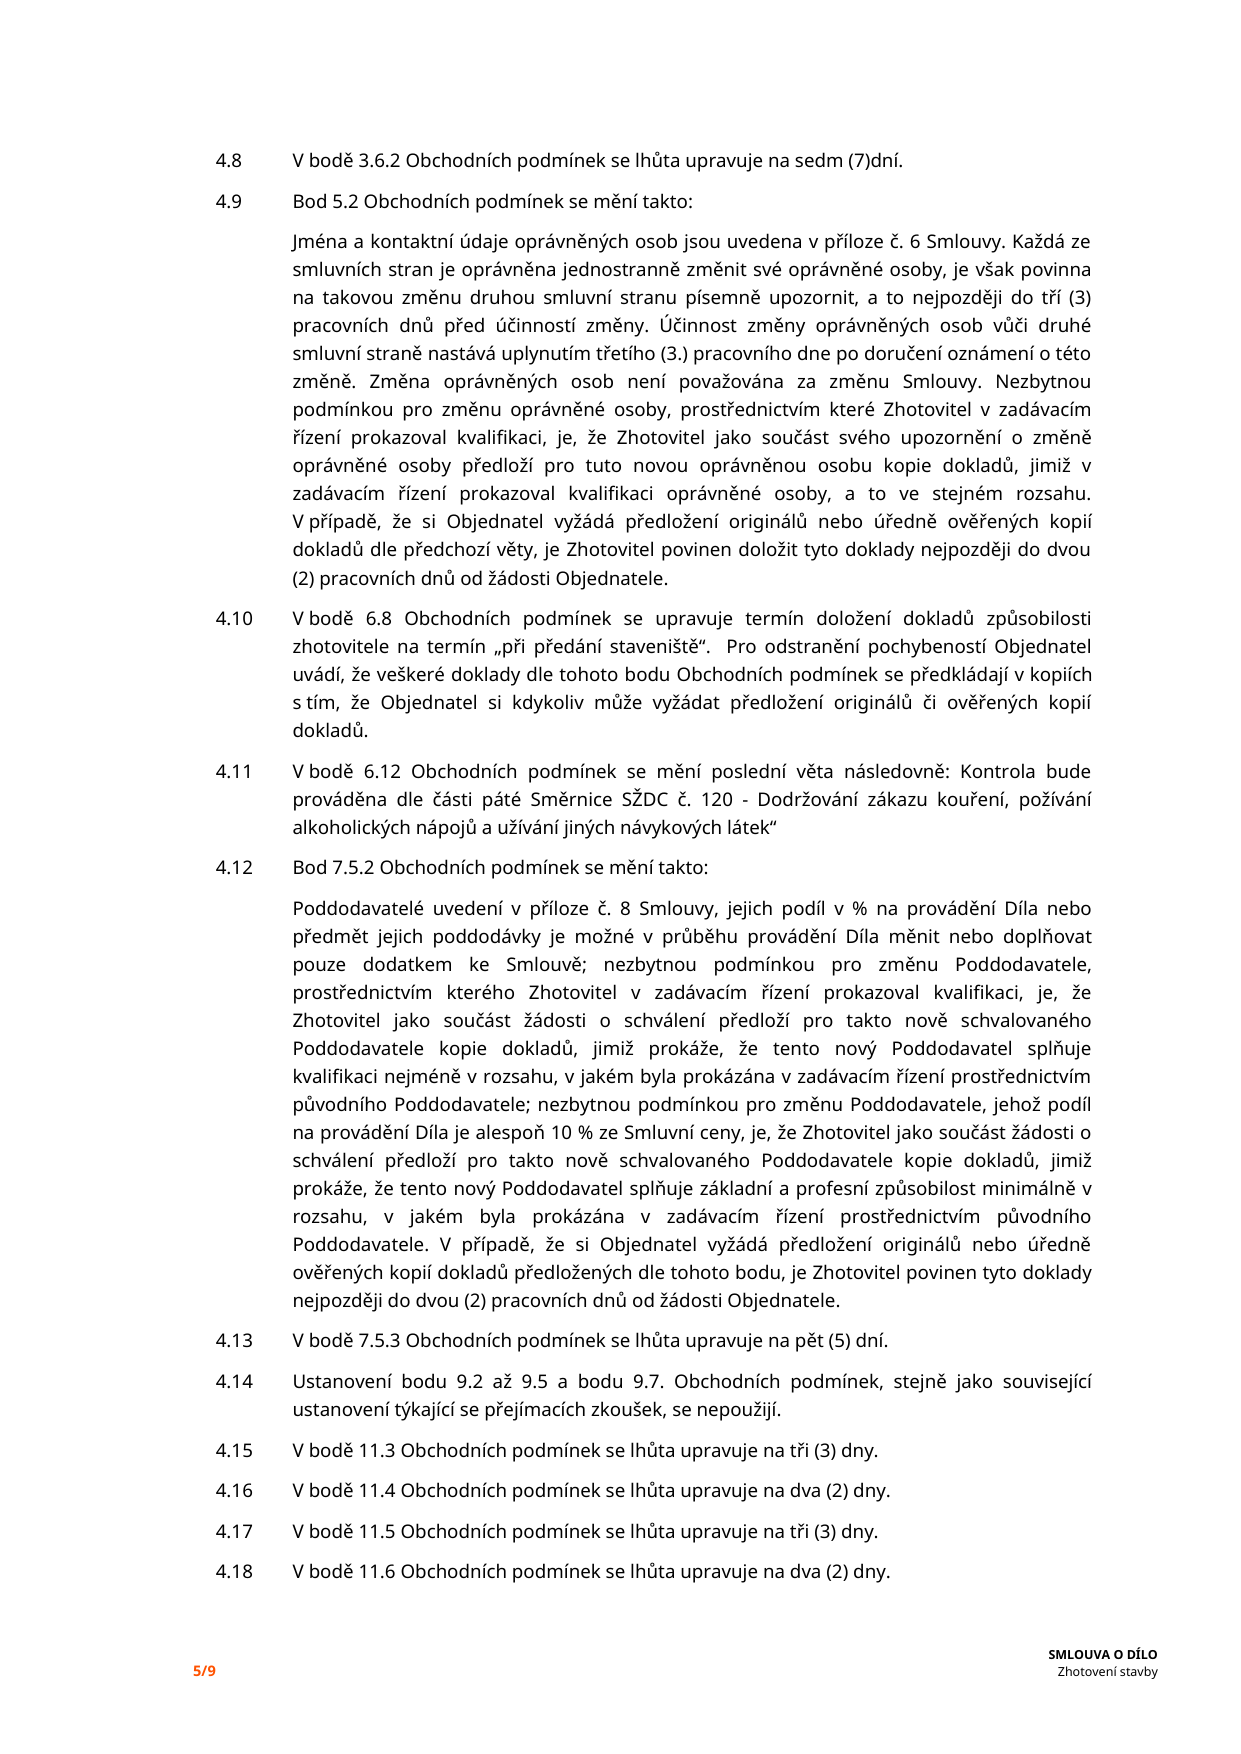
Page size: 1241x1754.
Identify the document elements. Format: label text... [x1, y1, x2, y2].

text V bodě 7.5.3 Obchodních podmínek se lhůta upravuje na pět (5) dní. [216, 1328, 1093, 1353]
text Bod 7.5.2 Obchodních podmínek se mění takto: [216, 854, 1093, 880]
text V bodě 11.5 Obchodních podmínek se lhůta upravuje na tři (3) dny. [216, 1518, 1093, 1543]
text Ustanovení bodu 9.2 až 9.5 a bodu 9.7. Obchodních podmínek, stejně jako související ustanovení týkající se přejímacích zkoušek, se nepoužijí. [216, 1368, 1093, 1422]
text Poddodavatelé uvedení v příloze č. 8 Smlouvy, jejich podíl v % na provádění Díla nebo předmět jejich poddodávky je možné v průběhu provádění Díla měnit nebo doplňovat pouze dodatkem ke Smlouvě; nezbytnou podmínkou pro změnu Poddodavatele, prostřednictvím kterého Zhotovitel v zadávacím řízení prokazoval kvalifikaci, je, že Zhotovitel jako součást žádosti o schválení předloží pro takto nově schvalovaného Poddodavatele kopie dokladů, jimiž prokáže, že tento nový Poddodavatel splňuje kvalifikaci nejméně v rozsahu, v jakém byla prokázána v zadávacím řízení prostřednictvím původního Poddodavatele; nezbytnou podmínkou pro změnu Poddodavatele, jehož podíl na provádění Díla je alespoň 10 % ze Smluvní ceny, je, že Zhotovitel jako součást žádosti o schválení předloží pro takto nově schvalovaného Poddodavatele kopie dokladů, jimiž prokáže, že tento nový Poddodavatel splňuje základní a profesní způsobilost minimálně v rozsahu, v jakém byla prokázána v zadávacím řízení prostřednictvím původního Poddodavatele. V případě, že si Objednatel vyžádá předložení originálů nebo úředně ověřených kopií dokladů předložených dle tohoto bodu, je Zhotovitel povinen tyto doklady nejpozději do dvou (2) pracovních dnů od žádosti Objednatele. [292, 895, 1093, 1313]
text V bodě 11.3 Obchodních podmínek se lhůta upravuje na tři (3) dny. [216, 1437, 1093, 1462]
text V bodě 3.6.2 Obchodních podmínek se lhůta upravuje na sedm (7)dní. [216, 147, 1093, 173]
text V bodě 11.4 Obchodních podmínek se lhůta upravuje na dva (2) dny. [216, 1477, 1093, 1503]
text Jména a kontaktní údaje oprávněných osob jsou uvedena v příloze č. 6 Smlouvy. Každá ze smluvních stran je oprávněna jednostranně změnit své oprávněné osoby, je však povinna na takovou změnu druhou smluvní stranu písemně upozornit, a to nejpozději do tří (3) pracovních dnů před účinností změny. Účinnost změny oprávněných osob vůči druhé smluvní straně nastává uplynutím třetího (3.) pracovního dne po doručení oznámení o této změně. Změna oprávněných osob není považována za změnu Smlouvy. Nezbytnou podmínkou pro změnu oprávněné osoby, prostřednictvím které Zhotovitel v zadávacím řízení prokazoval kvalifikaci, je, že Zhotovitel jako součást svého upozornění o změně oprávněné osoby předloží pro tuto novou oprávněnou osobu kopie dokladů, jimiž v zadávacím řízení prokazoval kvalifikaci oprávněné osoby, a to ve stejném rozsahu. V případě, že si Objednatel vyžádá předložení originálů nebo úředně ověřených kopií dokladů dle předchozí věty, je Zhotovitel povinen doložit tyto doklady nejpozději do dvou (2) pracovních dnů od žádosti Objednatele. [292, 228, 1093, 590]
text V bodě 6.8 Obchodních podmínek se upravuje termín doložení dokladů způsobilosti zhotovitele na termín „při předání staveniště“. Pro odstranění pochybeností Objednatel uvádí, že veškeré doklady dle tohoto bodu Obchodních podmínek se předkládají v kopiích s tím, že Objednatel si kdykoliv může vyžádat předložení originálů či ověřených kopií dokladů. [216, 605, 1093, 743]
text V bodě 11.6 Obchodních podmínek se lhůta upravuje na dva (2) dny. [216, 1558, 1093, 1584]
text Bod 5.2 Obchodních podmínek se mění takto: [216, 188, 1093, 213]
text V bodě 6.12 Obchodních podmínek se mění poslední věta následovně: Kontrola bude prováděna dle části páté Směrnice SŽDC č. 120 - Dodržování zákazu kouření, požívání alkoholických nápojů a užívání jiných návykových látek“ [216, 758, 1093, 839]
